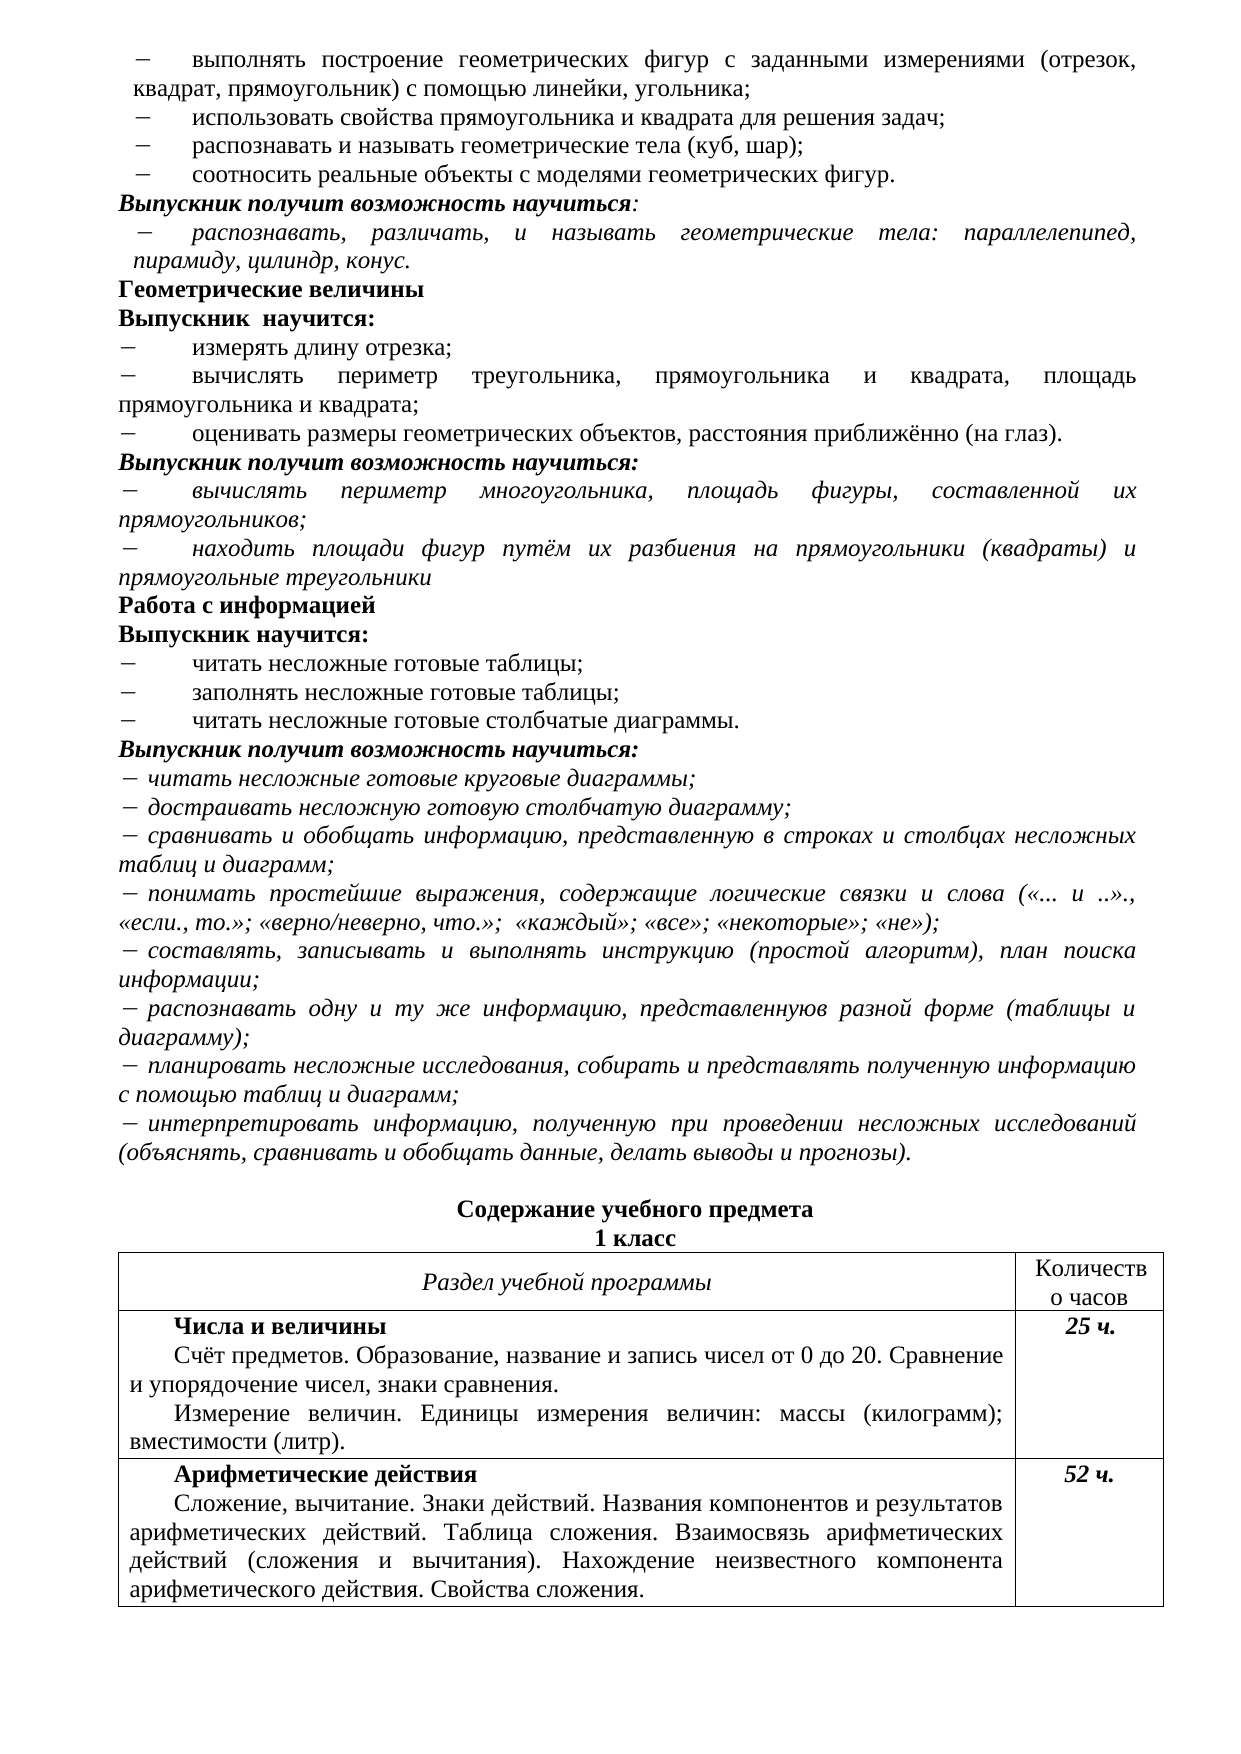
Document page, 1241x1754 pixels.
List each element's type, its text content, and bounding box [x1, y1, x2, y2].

list измерять длину отрезка; [118, 332, 1137, 361]
text Выпускник научится: [118, 303, 1137, 332]
list соотносить реальные объекты с моделями геометрических фигур. [133, 159, 1137, 188]
table_cell Числа и величины Счёт предметов. Образование, название и запись чисел от 0 до 20. Сравнение и упорядочение чисел, знаки сравнения. Измерение величин. Единицы измерения величин: массы (килограмм); вместимости (литр). [119, 1311, 1015, 1458]
text Выпускник получит возможность научиться: [118, 447, 1137, 476]
list распознавать и называть геометрические тела (куб, шар); [133, 131, 1137, 159]
list читать несложные готовые столбчатые диаграммы. [118, 706, 1137, 734]
list планировать несложные исследования, собирать и представлять полученную информацию с помощью таблиц и диаграмм; [118, 1051, 1137, 1108]
text Выпускник научится: [118, 619, 1137, 648]
text Выпускник получит возможность научиться: [118, 188, 1137, 217]
list находить площади фигур путём их разбиения на прямоугольники (квадраты) и прямоугольные треугольники [118, 533, 1137, 591]
list читать несложные готовые круговые диаграммы; [118, 763, 1137, 792]
list понимать простейшие выражения, содержащие логические связки и слова («... и ..»., «если., то.»; «верно/неверно, что.»; «каждый»; «все»; «некоторые»; «не»); [118, 878, 1137, 936]
text Геометрические величины [118, 274, 1137, 303]
list вычислять периметр треугольника, прямоугольника и квадрата, площадь прямоугольника и квадрата; [118, 361, 1137, 418]
list вычислять периметр многоугольника, площадь фигуры, составленной их прямоугольников; [118, 476, 1137, 533]
list оценивать размеры геометрических объектов, расстояния приближённо (на глаз). [118, 418, 1137, 447]
table_header Раздел учебной программы [119, 1253, 1015, 1310]
list читать несложные готовые таблицы; [118, 648, 1137, 677]
list достраивать несложную готовую столбчатую диаграмму; [118, 792, 1137, 821]
list распознавать одну и ту же информацию, представленнуюв разной форме (таблицы и диаграмму); [118, 993, 1137, 1051]
table_cell Арифметические действия Сложение, вычитание. Знаки действий. Названия компонентов и результатов арифметических действий. Таблица сложения. Взаимосвязь арифметических действий (сложения и вычитания). Нахождение неизвестного компонента арифметического действия. Свойства сложения. [119, 1459, 1015, 1606]
list интерпретировать информацию, полученную при проведении несложных исследований (объяснять, сравнивать и обобщать данные, делать выводы и прогнозы). [118, 1108, 1137, 1166]
text Выпускник получит возможность научиться: [118, 734, 1137, 763]
list выполнять построение геометрических фигур с заданными измерениями (отрезок, квадрат, прямоугольник) с помощью линейки, угольника; [133, 44, 1137, 102]
list распознавать, различать, и называть геометрические тела: параллелепипед, пирамиду, цилиндр, конус. [133, 217, 1137, 274]
text Работа с информацией [118, 591, 1137, 619]
text Содержание учебного предмета [118, 1194, 1137, 1223]
list сравнивать и обобщать информацию, представленную в строках и столбцах несложных таблиц и диаграмм; [118, 821, 1137, 878]
list использовать свойства прямоугольника и квадрата для решения задач; [133, 102, 1137, 131]
list составлять, записывать и выполнять инструкцию (простой алгоритм), план поиска информации; [118, 936, 1137, 993]
table_cell 25 ч. [1016, 1311, 1163, 1458]
table_cell 52 ч. [1016, 1459, 1163, 1606]
text 1 класс [118, 1223, 1137, 1252]
list заполнять несложные готовые таблицы; [118, 677, 1137, 706]
